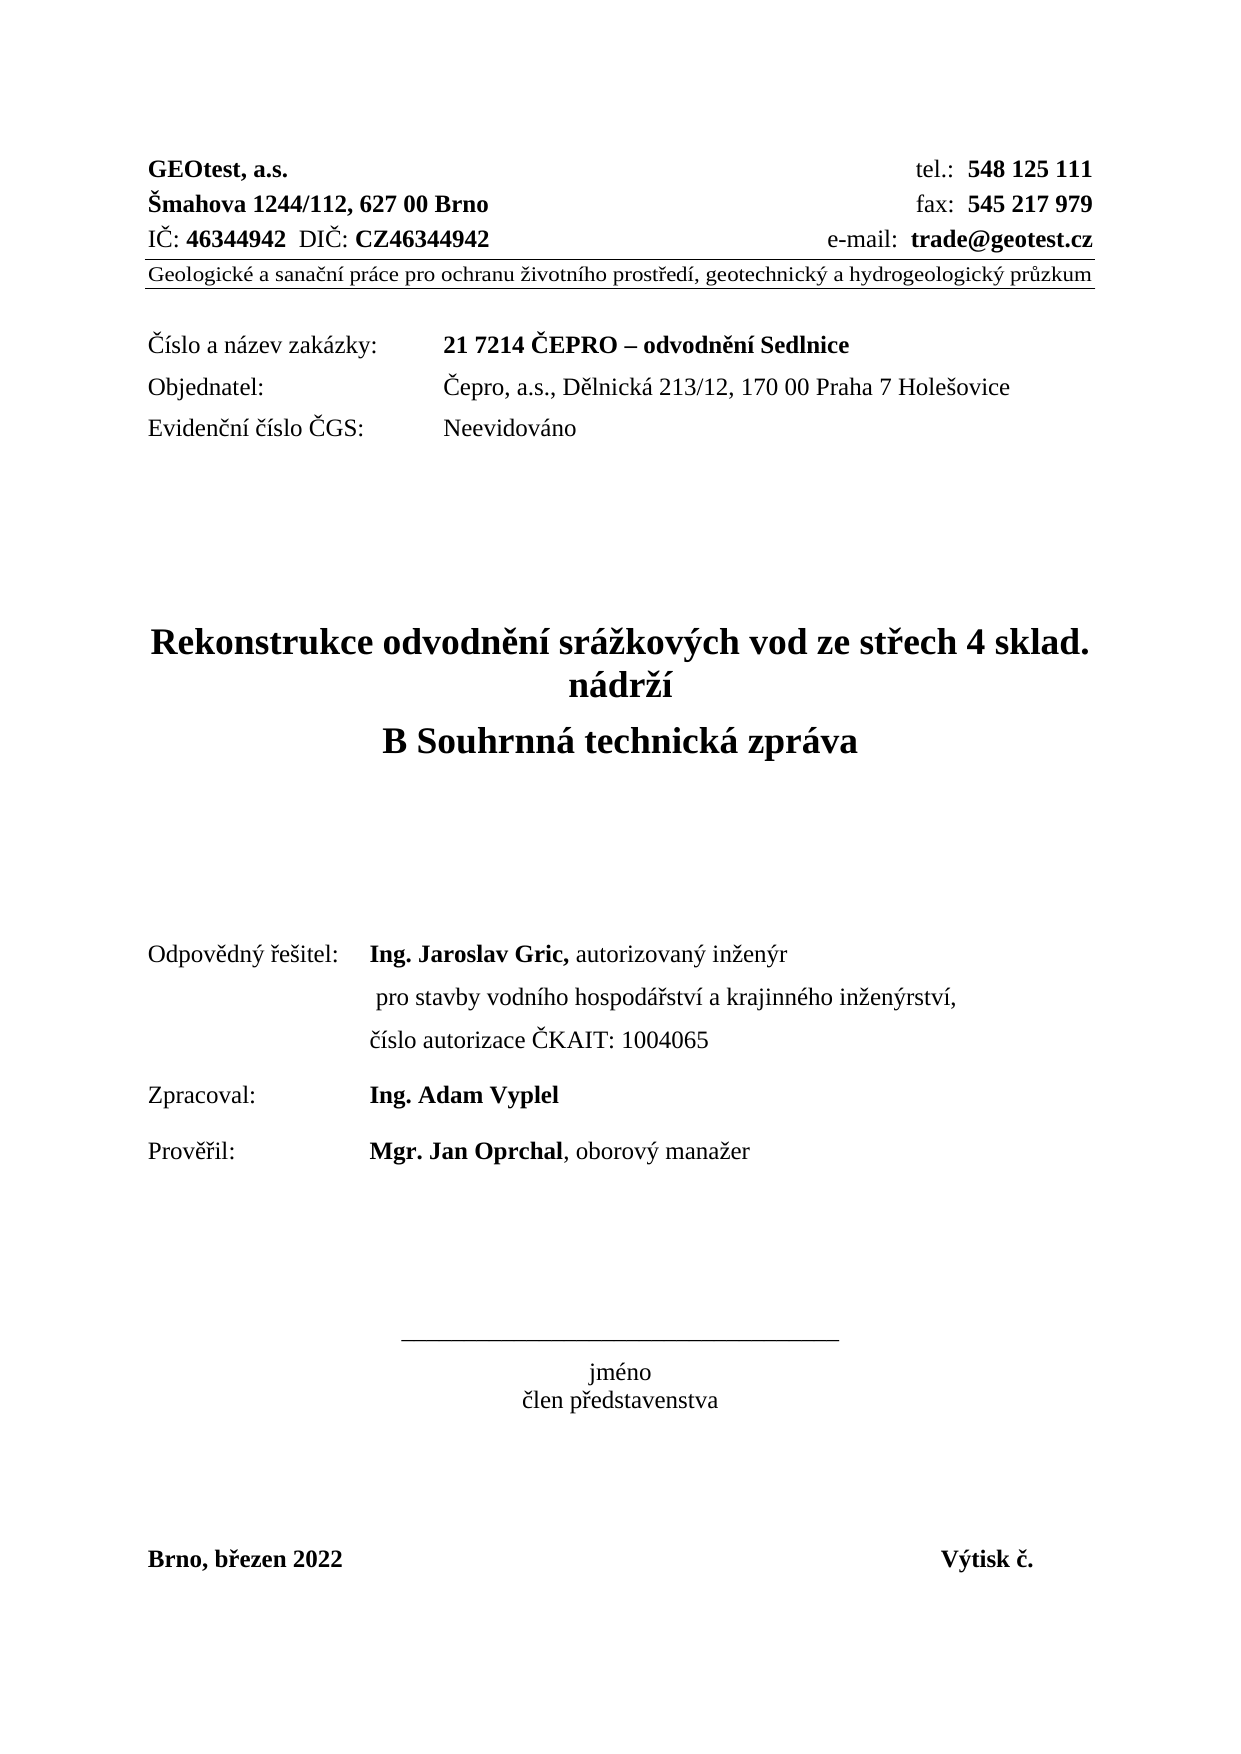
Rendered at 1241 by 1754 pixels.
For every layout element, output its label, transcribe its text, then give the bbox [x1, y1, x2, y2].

text jméno [148, 1357, 1092, 1386]
text Brno, březen 2022 Výtisk č. [148, 1544, 1092, 1573]
text IČ: 46344942 DIČ: CZ46344942 e-mail: trade@geotest.cz [148, 224, 1092, 253]
text GEOtest, a.s. tel.: 548 125 111 [148, 154, 1092, 183]
text Zpracoval: Ing. Adam Vyplel [148, 1081, 1092, 1109]
text člen představenstva [148, 1386, 1092, 1414]
text Objednatel: Čepro, a.s., Dělnická 213/12, 170 00 Praha 7 Holešovice [148, 372, 1092, 401]
text Geologické a sanační práce pro ochranu životního prostředí, geotechnický a hydrogeologický průzkum [145, 260, 1095, 288]
text Prověřil: Mgr. Jan Oprchal, oborový manažer [148, 1136, 1092, 1165]
text ___________________________________ [148, 1316, 1092, 1344]
text Odpovědný řešitel: Ing. Jaroslav Gric, autorizovaný inženýr pro stavby vodního hospodářství a krajinného inženýrství, číslo autorizace ČKAIT: 1004065 [148, 939, 1092, 1054]
text Číslo a název zakázky: 21 7214 ČEPRO – odvodnění Sedlnice [148, 331, 1092, 359]
text B Souhrnná technická zpráva [148, 718, 1092, 761]
text Šmahova 1244/112, 627 00 Brno fax: 545 217 979 [148, 189, 1092, 218]
text Rekonstrukce odvodnění srážkových vod ze střech 4 sklad. nádrží [148, 619, 1092, 706]
text Evidenční číslo ČGS: Neevidováno [148, 413, 1092, 442]
